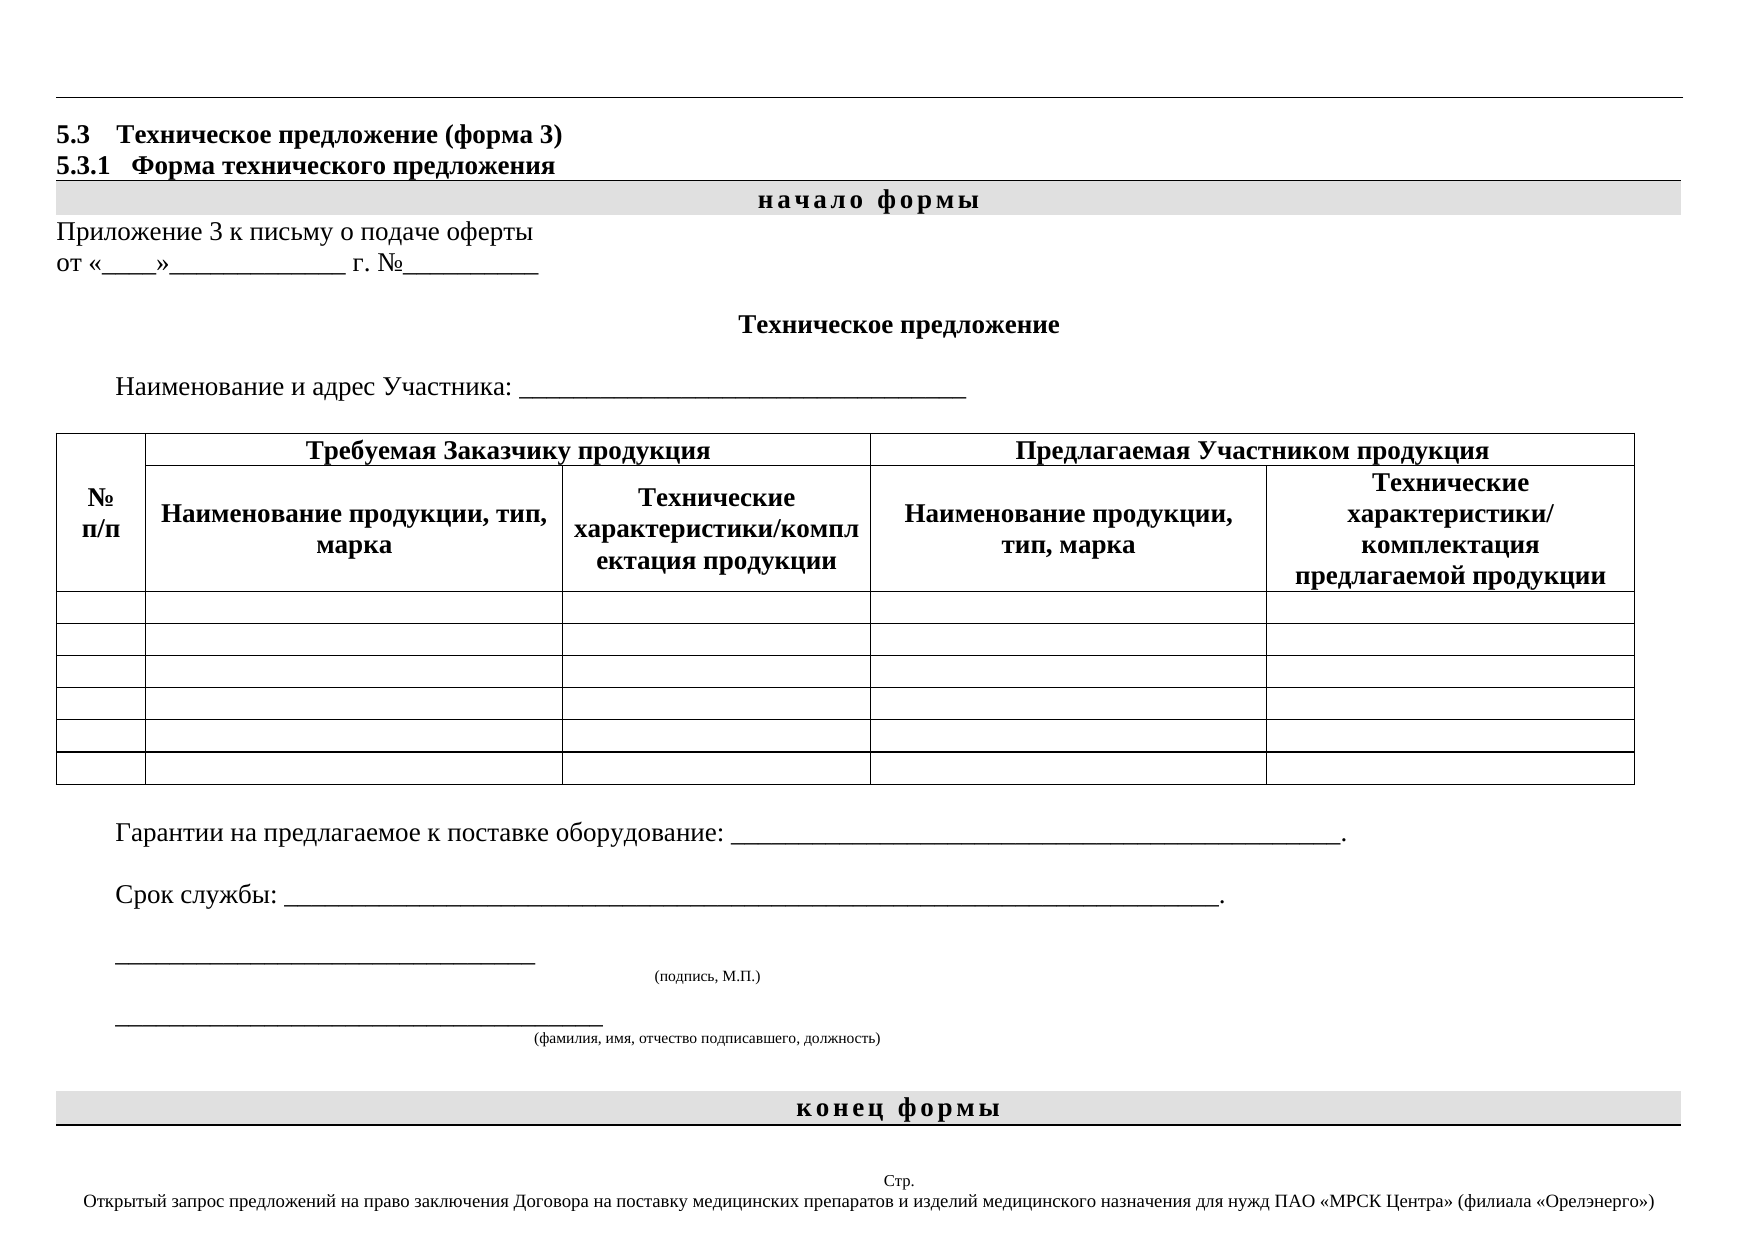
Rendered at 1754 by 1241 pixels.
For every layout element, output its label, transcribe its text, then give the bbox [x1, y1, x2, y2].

text (фамилия, имя, отчество подписавшего, должность) [56, 1029, 1299, 1060]
subtitle Техническое предложение (форма 3) [56, 118, 1683, 149]
table_cell [146, 753, 562, 784]
table_header Предлагаемая Участником продукция [871, 434, 1634, 465]
table_cell Наименование продукции, тип, марка [871, 466, 1266, 591]
table_cell [871, 720, 1266, 751]
table_cell Технические характеристики/комплектация продукции [563, 466, 870, 591]
table_cell [563, 753, 870, 784]
table_cell [1267, 656, 1634, 687]
table_cell [563, 720, 870, 751]
table_cell Технические характеристики/ комплектация предлагаемой продукции [1267, 466, 1634, 591]
table_cell [57, 688, 145, 719]
table_cell [57, 753, 145, 784]
table_cell [146, 656, 562, 687]
table_cell [563, 624, 870, 655]
text Гарантии на предлагаемое к поставке оборудование: _____________________________________________. [56, 816, 1683, 847]
table_cell [1267, 720, 1634, 751]
text _______________________________ [56, 936, 1683, 967]
table_header № п/п [57, 434, 145, 591]
table_cell [871, 624, 1266, 655]
text (подпись, М.П.) [56, 967, 1299, 998]
text Наименование и адрес Участника: _________________________________ [56, 370, 1683, 402]
text Приложение 3 к письму о подаче оферты от «____»_____________ г. №__________ [56, 215, 1683, 277]
table_cell [1267, 592, 1634, 623]
table_cell [57, 656, 145, 687]
table_header Требуемая Заказчику продукция [146, 434, 870, 465]
table_cell [563, 656, 870, 687]
table_cell [871, 753, 1266, 784]
table_cell [871, 688, 1266, 719]
table_cell [57, 592, 145, 623]
table_cell [563, 688, 870, 719]
table_cell [563, 592, 870, 623]
table_cell [1267, 688, 1634, 719]
table_cell [146, 688, 562, 719]
subtitle Форма технического предложения [56, 149, 1683, 180]
table_cell Наименование продукции, тип, марка [146, 466, 562, 591]
table_cell [871, 656, 1266, 687]
table_cell [146, 720, 562, 751]
text ____________________________________ [56, 998, 1683, 1029]
text Срок службы: _____________________________________________________________________. [56, 878, 1683, 909]
text Техническое предложение [56, 308, 1683, 339]
table_cell [1267, 624, 1634, 655]
table_cell [146, 624, 562, 655]
table_cell [57, 720, 145, 751]
text начало формы [56, 181, 1681, 215]
table_cell [146, 592, 562, 623]
table_cell [57, 624, 145, 655]
text конец формы [56, 1091, 1681, 1124]
table_cell [871, 592, 1266, 623]
table_cell [1267, 753, 1634, 784]
